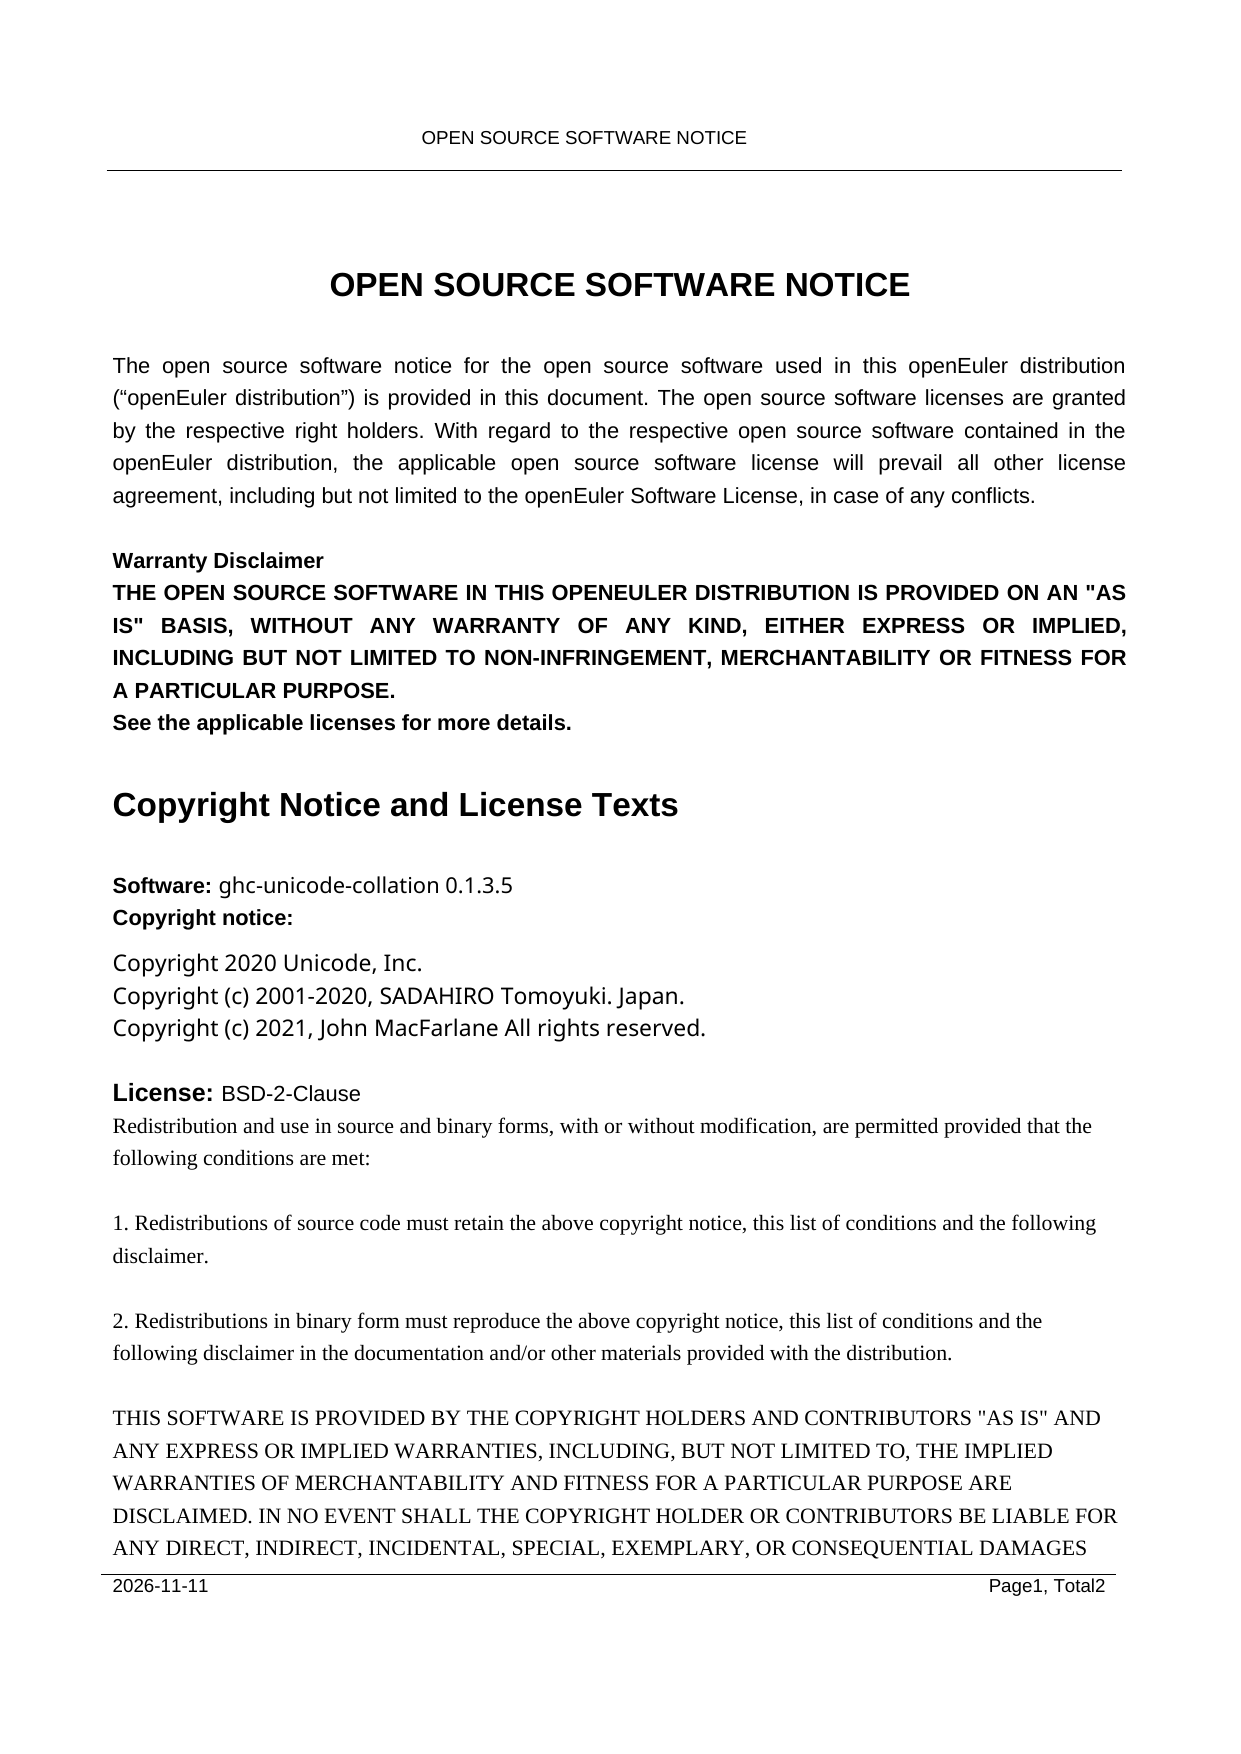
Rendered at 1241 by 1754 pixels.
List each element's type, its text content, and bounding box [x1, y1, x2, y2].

text Copyright notice: [112, 901, 1128, 934]
text Warranty Disclaimer [112, 544, 1128, 576]
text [112, 1109, 1128, 1564]
text License: BSD-2-Clause [112, 1077, 1128, 1109]
text OPEN SOURCE SOFTWARE NOTICE [112, 251, 1128, 316]
text Copyright Notice and License Texts [112, 771, 1128, 836]
text The open source software notice for the open source software used in this openEuler distribution (“openEuler distribution”) is provided in this document. The open source software licenses are granted by the respective right holders. With regard to the respective open source software contained in the openEuler distribution, the applicable open source software license will prevail all other license agreement, including but not limited to the openEuler Software License, in case of any conflicts. [112, 349, 1128, 511]
text Copyright 2020 Unicode, Inc. Copyright (c) 2001-2020, SADAHIRO Tomoyuki. Japan. Copyright (c) 2021, John MacFarlane All rights reserved. [112, 947, 1128, 1077]
title Software: ghc-unicode-collation 0.1.3.5 [112, 869, 1128, 901]
text THE OPEN SOURCE SOFTWARE IN THIS OPENEULER DISTRIBUTION IS PROVIDED ON AN "AS IS" BASIS, WITHOUT ANY WARRANTY OF ANY KIND, EITHER EXPRESS OR IMPLIED, INCLUDING BUT NOT LIMITED TO NON-INFRINGEMENT, MERCHANTABILITY OR FITNESS FOR A PARTICULAR PURPOSE. See the applicable licenses for more details. [112, 576, 1128, 739]
